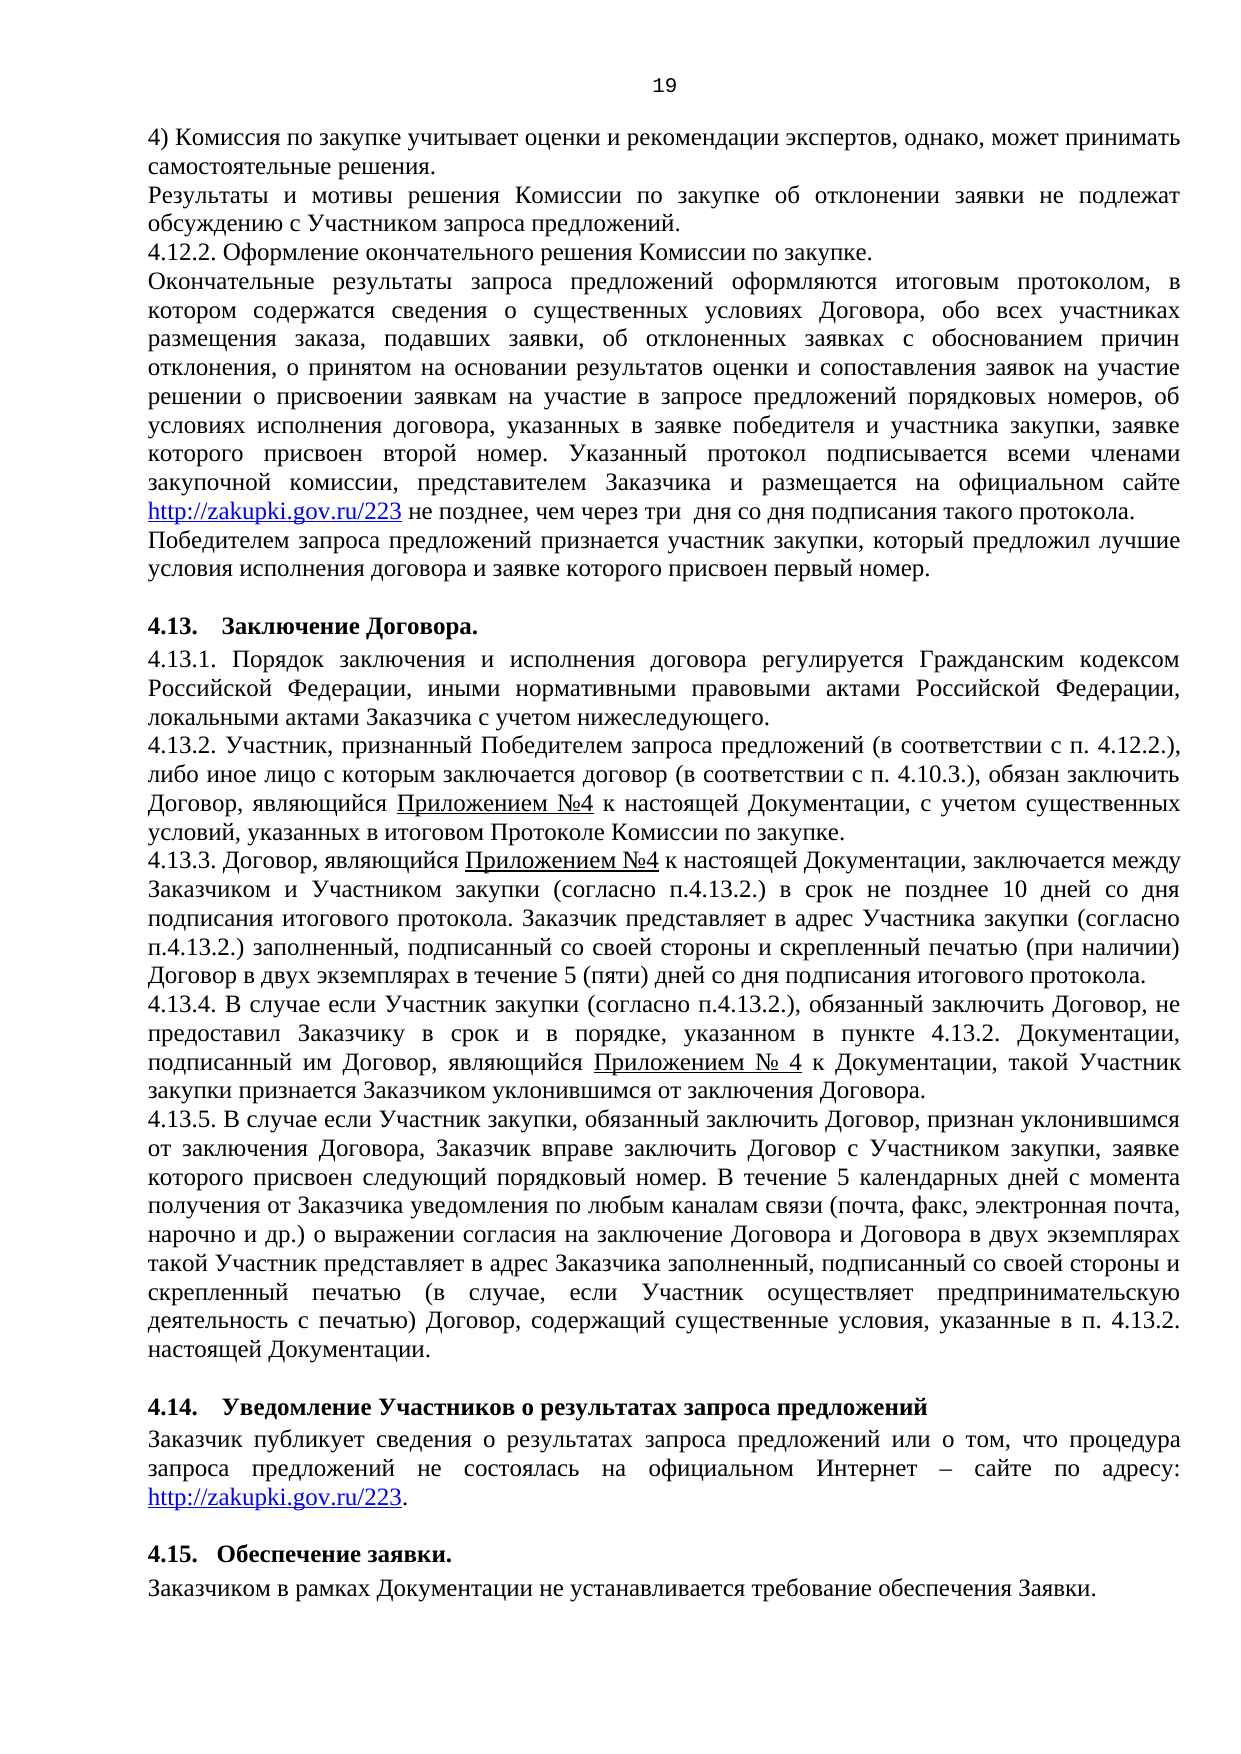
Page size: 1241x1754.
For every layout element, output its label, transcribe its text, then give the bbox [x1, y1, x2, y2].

text 4.13.1. Порядок заключения и исполнения договора регулируется Гражданским кодексом Российской Федерации, иными нормативными правовыми актами Российской Федерации, локальными актами Заказчика с учетом нижеследующего. [148, 644, 1181, 730]
text 4.14. Уведомление Участников о результатах запроса предложений [148, 1392, 1181, 1420]
text Победителем запроса предложений признается участник закупки, который предложил лучшие условия исполнения договора и заявке которого присвоен первый номер. [148, 525, 1181, 582]
text Окончательные результаты запроса предложений оформляются итоговым протоколом, в котором содержатся сведения о существенных условиях Договора, обо всех участниках размещения заказа, подавших заявки, об отклоненных заявках с обоснованием причин отклонения, о принятом на основании результатов оценки и сопоставления заявок на участие решении о присвоении заявкам на участие в запросе предложений порядковых номеров, об условиях исполнения договора, указанных в заявке победителя и участника закупки, заявке которого присвоен второй номер. Указанный протокол подписывается всеми членами закупочной комиссии, представителем Заказчика и размещается на официальном сайте http://zakupki.gov.ru/223 не позднее, чем через три дня со дня подписания такого протокола. [148, 266, 1181, 525]
text 4.12.2. Оформление окончательного решения Комиссии по закупке. [148, 237, 1181, 266]
text 4.13.3. Договор, являющийся Приложением №4 к настоящей Документации, заключается между Заказчиком и Участником закупки (согласно п.4.13.2.) в срок не позднее 10 дней со дня подписания итогового протокола. Заказчик представляет в адрес Участника закупки (согласно п.4.13.2.) заполненный, подписанный со своей стороны и скрепленный печатью (при наличии) Договор в двух экземплярах в течение 5 (пяти) дней со дня подписания итогового протокола. [148, 845, 1181, 989]
text 4.13. Заключение Договора. [148, 611, 1181, 640]
text Заказчиком в рамках Документации не устанавливается требование обеспечения Заявки. [148, 1573, 1181, 1601]
text Результаты и мотивы решения Комиссии по закупке об отклонении заявки не подлежат обсуждению с Участником запроса предложений. [148, 180, 1181, 237]
text 4) Комиссия по закупке учитывает оценки и рекомендации экспертов, однако, может принимать самостоятельные решения. [148, 122, 1181, 180]
text 4.15. Обеспечение заявки. [148, 1539, 1181, 1568]
text Заказчик публикует сведения о результатах запроса предложений или о том, что процедура запроса предложений не состоялась на официальном Интернет – сайте по адресу: http://zakupki.gov.ru/223. [148, 1424, 1181, 1511]
text 4.13.2. Участник, признанный Победителем запроса предложений (в соответствии с п. 4.12.2.), либо иное лицо с которым заключается договор (в соответствии с п. 4.10.3.), обязан заключить Договор, являющийся Приложением №4 к настоящей Документации, с учетом существенных условий, указанных в итоговом Протоколе Комиссии по закупке. [148, 730, 1181, 845]
text 4.13.5. В случае если Участник закупки, обязанный заключить Договор, признан уклонившимся от заключения Договора, Заказчик вправе заключить Договор с Участником закупки, заявке которого присвоен следующий порядковый номер. В течение 5 календарных дней с момента получения от Заказчика уведомления по любым каналам связи (почта, факс, электронная почта, нарочно и др.) о выражении согласия на заключение Договора и Договора в двух экземплярах такой Участник представляет в адрес Заказчика заполненный, подписанный со своей стороны и скрепленный печатью (в случае, если Участник осуществляет предпринимательскую деятельность с печатью) Договор, содержащий существенные условия, указанные в п. 4.13.2. настоящей Документации. [148, 1104, 1181, 1363]
text 4.13.4. В случае если Участник закупки (согласно п.4.13.2.), обязанный заключить Договор, не предоставил Заказчику в срок и в порядке, указанном в пункте 4.13.2. Документации, подписанный им Договор, являющийся Приложением № 4 к Документации, такой Участник закупки признается Заказчиком уклонившимся от заключения Договора. [148, 989, 1181, 1104]
